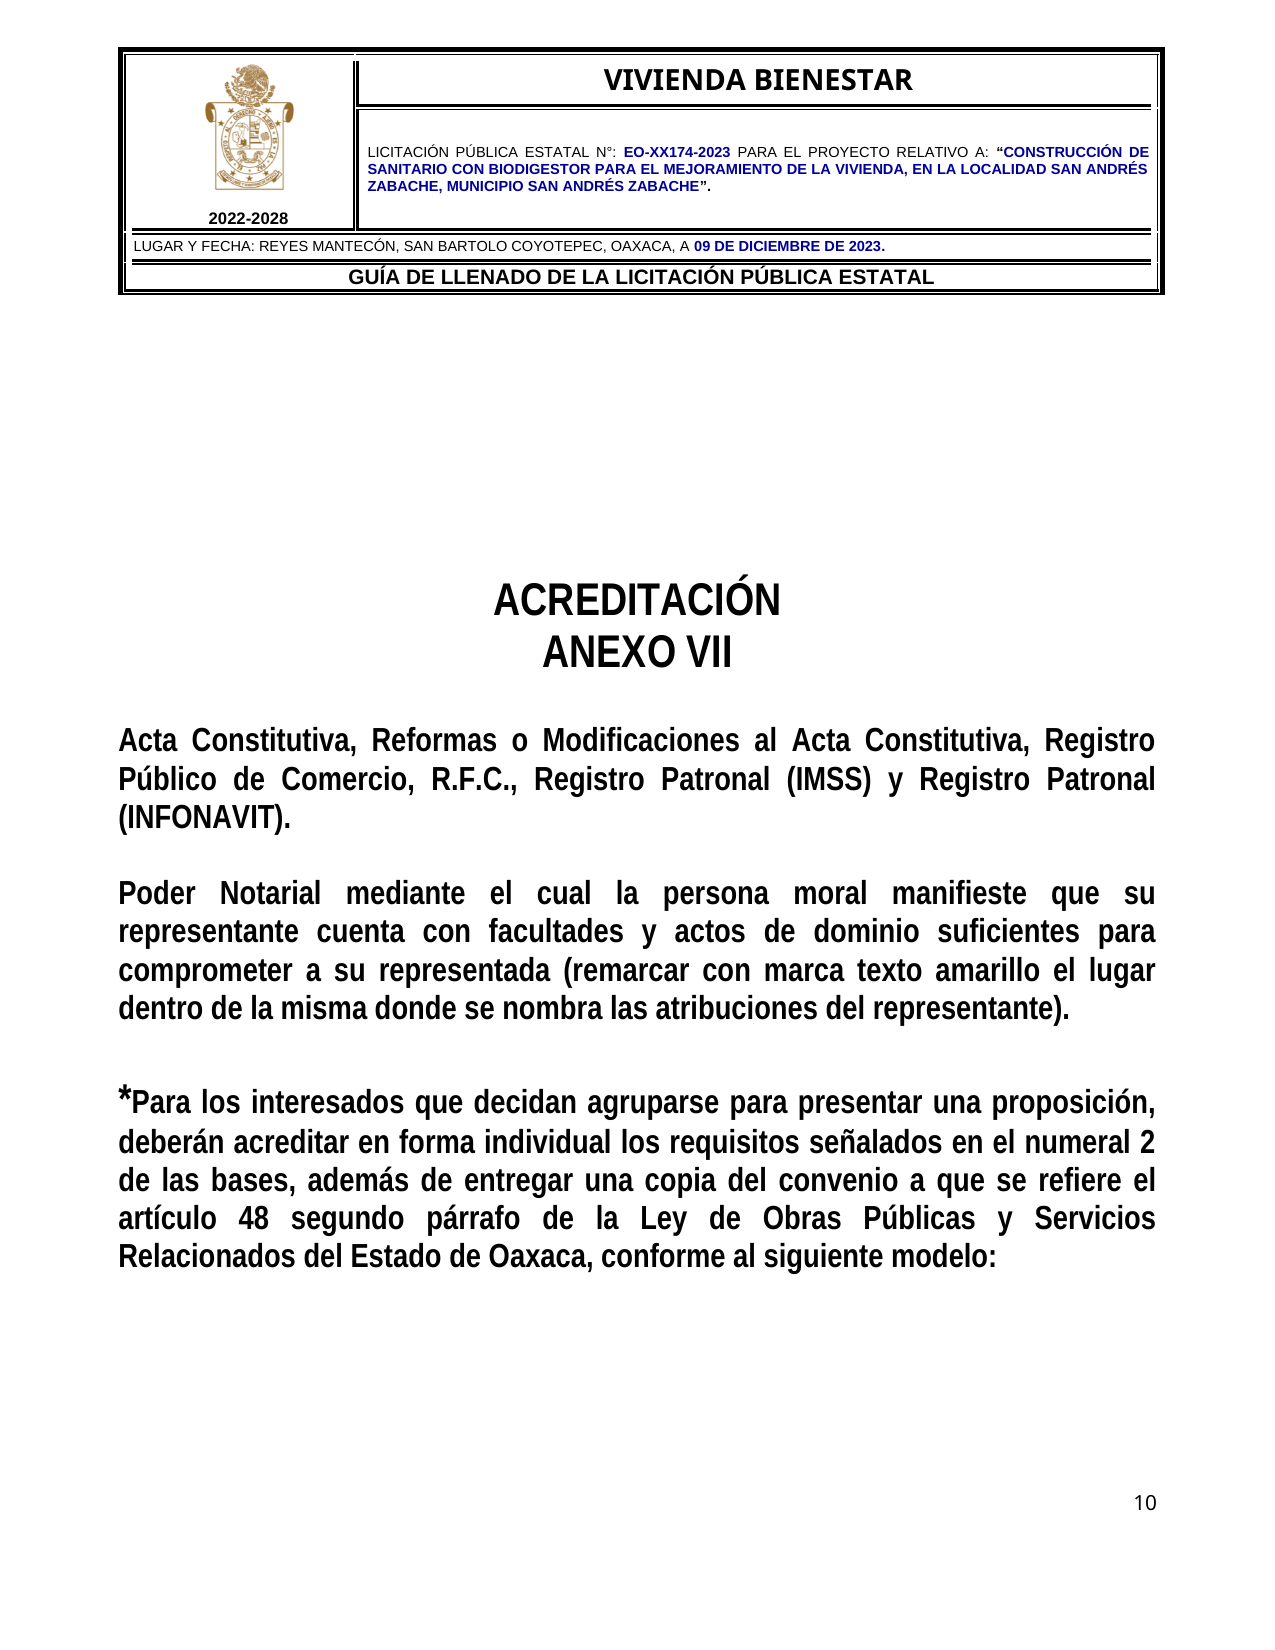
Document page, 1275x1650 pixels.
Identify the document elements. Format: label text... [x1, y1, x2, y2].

text ACREDITACIÓN [118, 539, 1157, 591]
text Acta Constitutiva, Reformas o Modificaciones al Acta Constitutiva, Registro Público de Comercio, R.F.C., Registro Patronal (IMSS) y Registro Patronal (INFONAVIT). [118, 687, 1157, 802]
text *Para los interesados que decidan agruparse para presentar una proposición, deberán acreditar en forma individual los requisitos señalados en el numeral 2 de las bases, además de entregar una copia del convenio a que se refiere el artículo 48 segundo párrafo de la Ley de Obras Públicas y Servicios Relacionados del Estado de Oaxaca, conforme al siguiente modelo: [118, 1041, 1157, 1241]
text ANEXO VII [118, 591, 1157, 644]
picture [199, 60, 296, 189]
text Poder Notarial mediante el cual la persona moral manifieste que su representante cuenta con facultades y actos de dominio suficientes para comprometer a su representada (remarcar con marca texto amarillo el lugar dentro de la misma donde se nombra las atribuciones del representante). [118, 840, 1157, 993]
